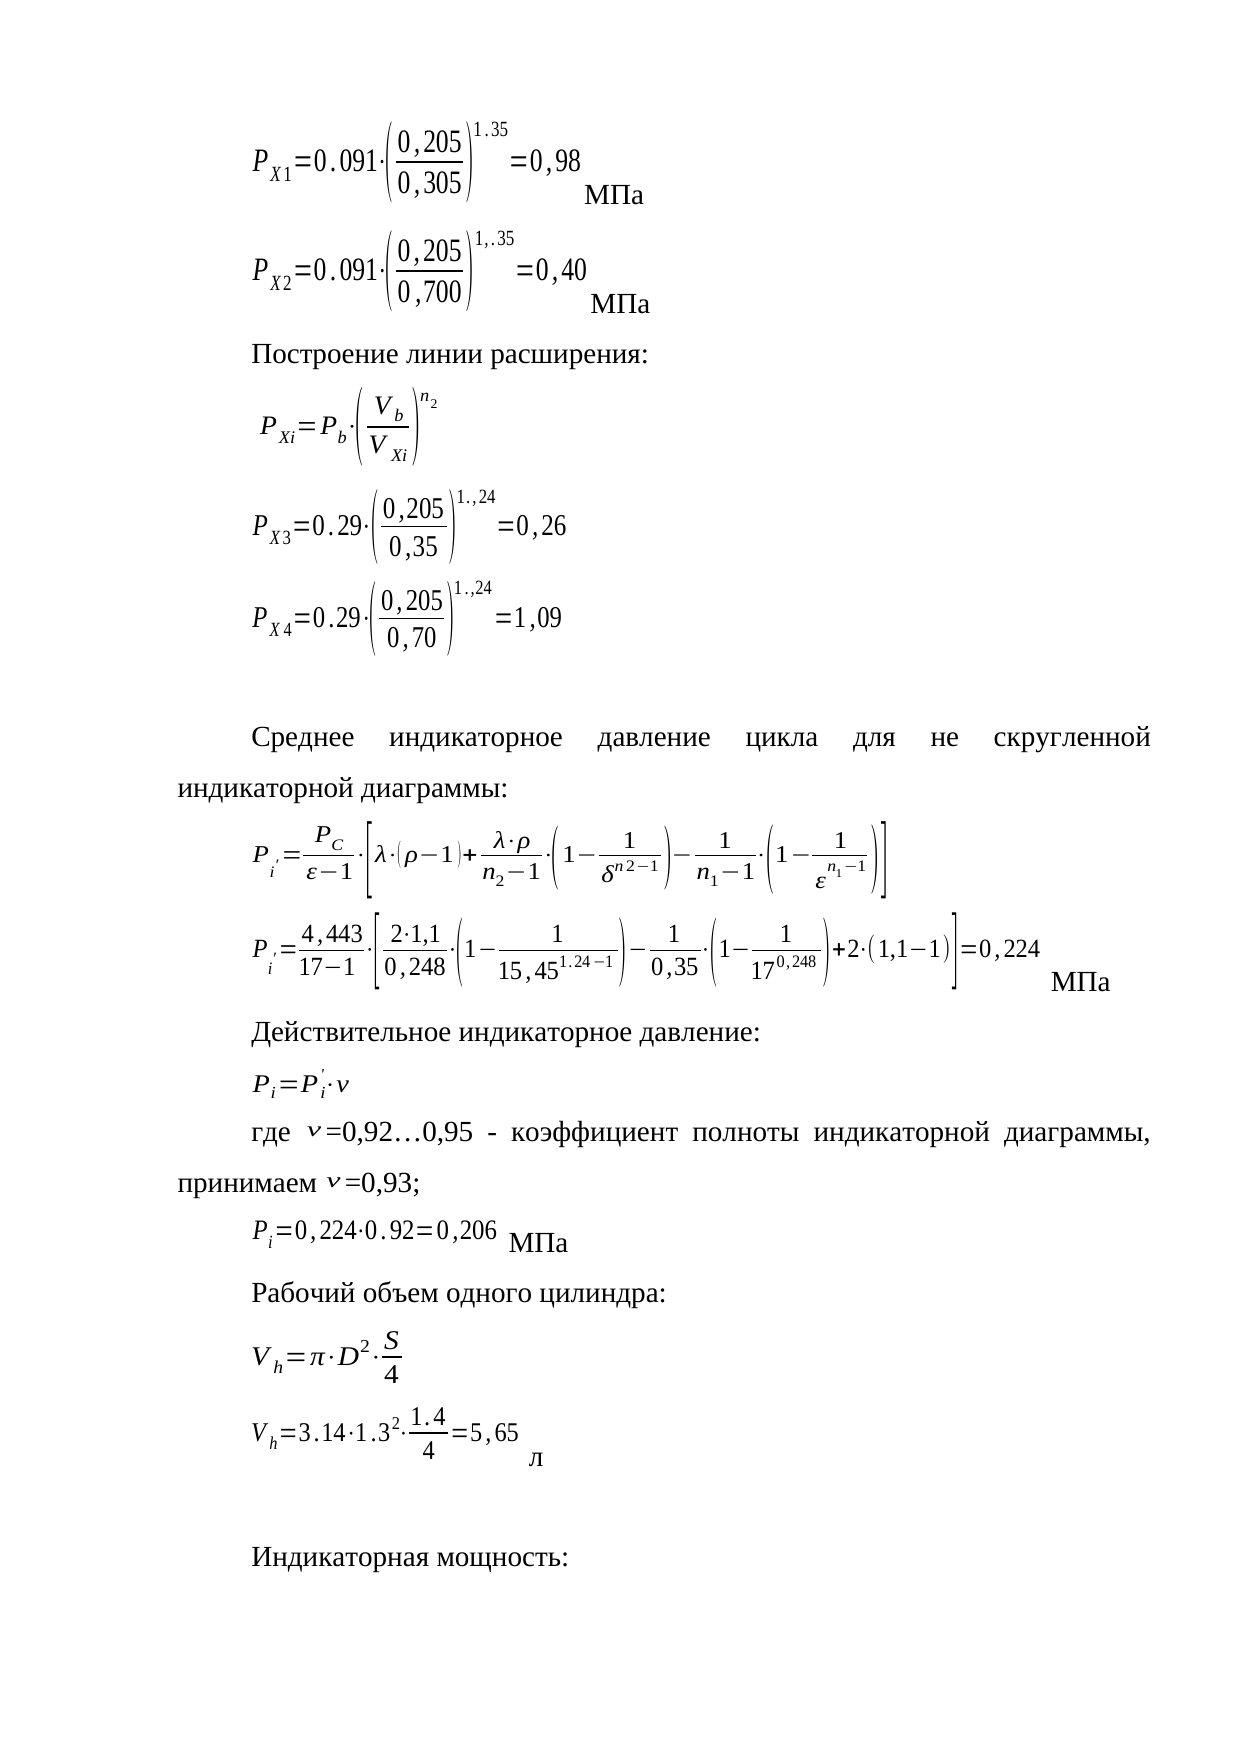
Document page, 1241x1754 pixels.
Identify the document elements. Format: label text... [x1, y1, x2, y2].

text Рабочий объем одного цилиндра: [177, 1276, 1152, 1309]
text Индикаторная мощность: [177, 1539, 1152, 1573]
text МПа [177, 912, 1152, 998]
text МПа [177, 1215, 1152, 1259]
text Действительное индикаторное давление: [177, 1014, 1152, 1048]
text л [177, 1402, 1152, 1472]
text где =0,92…0,95 - коэффициент полноты индикаторной диаграммы, принимаем =0,93; [177, 1114, 1152, 1198]
text Построение линии расширения: [177, 336, 1152, 369]
text МПа [177, 118, 1152, 210]
text Среднее индикаторное давление цикла для не скругленной индикаторной диаграммы: [177, 719, 1152, 803]
text МПа [177, 227, 1152, 319]
